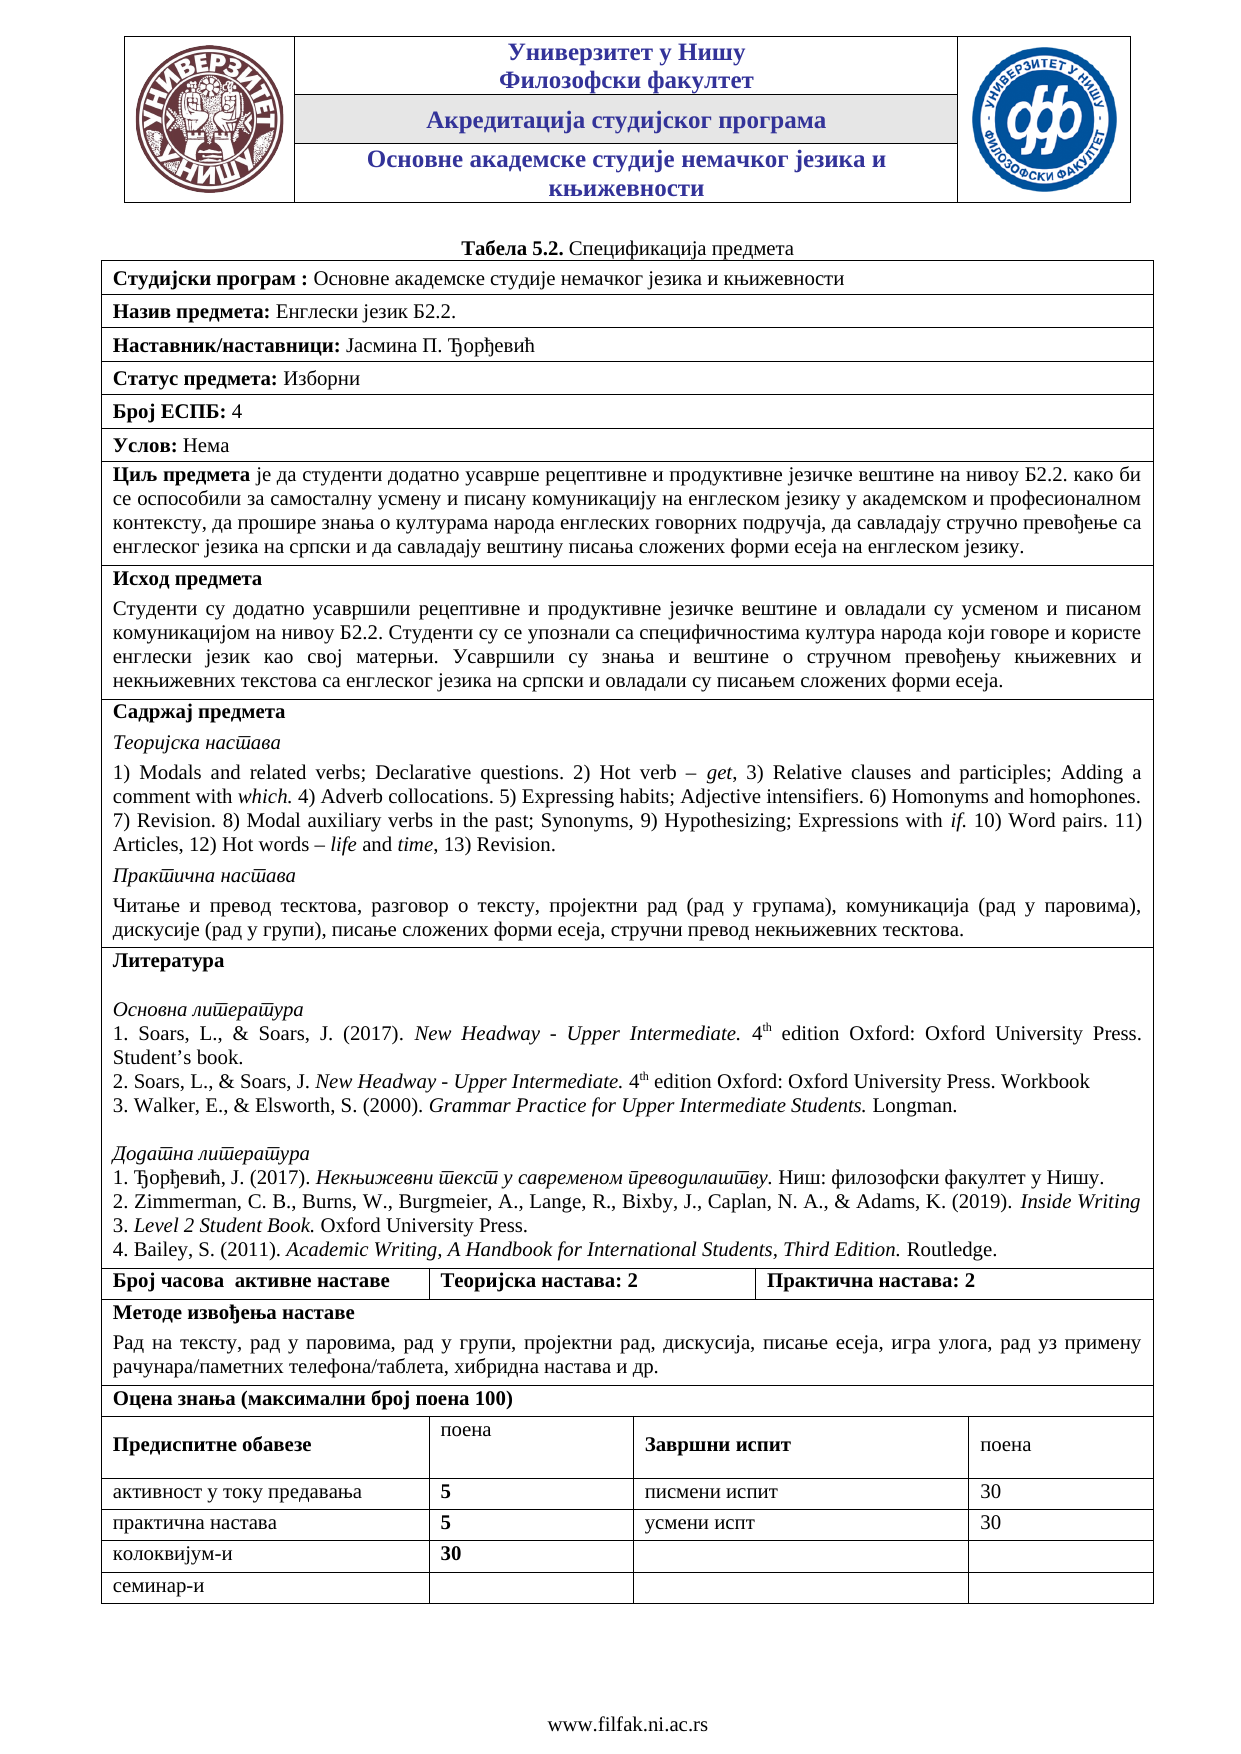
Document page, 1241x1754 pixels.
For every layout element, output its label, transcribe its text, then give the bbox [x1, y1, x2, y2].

table_cell [969, 1573, 1153, 1603]
table_cell Практична настава: 2 [756, 1269, 1153, 1299]
table_cell [969, 1541, 1153, 1572]
table_cell 30 [969, 1510, 1153, 1540]
table_cell поена [969, 1417, 1153, 1477]
table_cell 30 [430, 1541, 633, 1572]
table_cell [634, 1573, 968, 1603]
table_cell Статус предмета: Изборни [102, 362, 1153, 394]
text Табела 5.2. Спецификација предмета [44, 236, 1211, 260]
table_cell Оцена знања (максимални број поена 100) [102, 1386, 1153, 1416]
table_cell поена [430, 1417, 633, 1477]
picture [135, 45, 284, 193]
table_cell [634, 1541, 968, 1572]
table_cell Литература Основна литература 1. Soars, L., & Soars, J. (2017). New Headway - Upper Intermediate. 4th edition Oxford: Oxford University Press. Student’s book. 2. Soars, L., & Soars, J. New Headway - Upper Intermediate. 4th edition Oxford: Oxford University Press. Workbook 3. Walker, E., & Elsworth, S. (2000). Grammar Practice for Upper Intermediate Students. Longman. Додатна литература 1. Ђорђевић, Ј. (2017). Некњижевни текст у савременом преводилаштву. Ниш: филозофски факултет у Нишу. 2. Zimmerman, C. B., Burns, W., Burgmeier, A., Lange, R., Bixby, J., Caplan, N. A., & Adams, K. (2019). Inside Writing 3. Level 2 Student Book. Oxford University Press. 4. Bailey, S. (2011). Academic Writing, A Handbook for International Students, Third Edition. Routledge. [102, 948, 1153, 1267]
table_cell Теоријска настава: 2 [430, 1269, 755, 1299]
table_cell практична настава [102, 1510, 429, 1540]
table_cell Услов: Нема [102, 429, 1153, 461]
table_cell Исход предмета Студенти су додатно усавршили рецептивне и продуктивне језичке вештине и овладали су усменом и писаном комуникацијом на нивоу Б2.2. Студенти су се упознали са специфичностима култура народа који говоре и користе енглески језик као свој матерњи. Усавршили су знања и вештине о стручном превођењу књижевних и некњижевних текстова са енглеског језика на српски и овладали су писањем сложених форми есеја. [102, 566, 1153, 698]
table_cell Предиспитне обавезе [102, 1417, 429, 1477]
table_cell Број ЕСПБ: 4 [102, 395, 1153, 428]
table_cell Циљ предмета је да студенти додатно усаврше рецептивне и продуктивне језичке вештине на нивоу Б2.2. како би се оспособили за самосталну усмену и писану комуникацију на енглеском језику у академском и професионалном контексту, да прошире знања о културама народа енглеских говорних подручја, да савладају стручно превођење са енглеског језика на српски и да савладају вештину писања сложених форми есеја на енглеском језику. [102, 462, 1153, 564]
table_cell Наставник/наставници: Јасмина П. Ђорђевић [102, 328, 1153, 361]
table_cell 30 [969, 1479, 1153, 1509]
table_cell писмени испит [634, 1479, 968, 1509]
table_cell колоквијум-и [102, 1541, 429, 1572]
table_cell Назив предмета: Енглески језик Б2.2. [102, 295, 1153, 327]
table_cell 5 [430, 1510, 633, 1540]
table_cell Број часова активне наставе [102, 1269, 429, 1299]
table_cell активност у току предавања [102, 1479, 429, 1509]
table_cell семинар-и [102, 1573, 429, 1603]
table_cell 5 [430, 1479, 633, 1509]
table_cell усмени испт [634, 1510, 968, 1540]
table_cell [430, 1573, 633, 1603]
table_cell Садржај предмета Теоријска настава 1) Modals and related verbs; Declarative questions. 2) Hot verb – get, 3) Relative clauses and participles; Adding a comment with which. 4) Adverb collocations. 5) Expressing habits; Adjective intensifiers. 6) Homonyms and homophones. 7) Revision. 8) Modal auxiliary verbs in the past; Synonyms, 9) Hypothesizing; Expressions with if. 10) Word pairs. 11) Articles, 12) Hot words – life and time, 13) Revision. Практична настава Читање и превод тесктова, разговор о тексту, пројектни рад (рад у групама), комуникација (рад у паровима), дискусије (рад у групи), писање сложених форми есеја, стручни превод некњижевних тесктова. [102, 700, 1153, 947]
table_cell Завршни испит [634, 1417, 968, 1477]
table_header Студијски програм : Основне академске студије немачког језика и књижевности [102, 261, 1153, 294]
table_cell Методе извођења наставе Рад на тексту, рад у паровима, рад у групи, пројектни рад, дискусија, писање есеја, игра улога, рад уз примену рачунара/паметних телефона/таблета, хибридна настава и др. [102, 1300, 1153, 1384]
picture [969, 44, 1120, 195]
